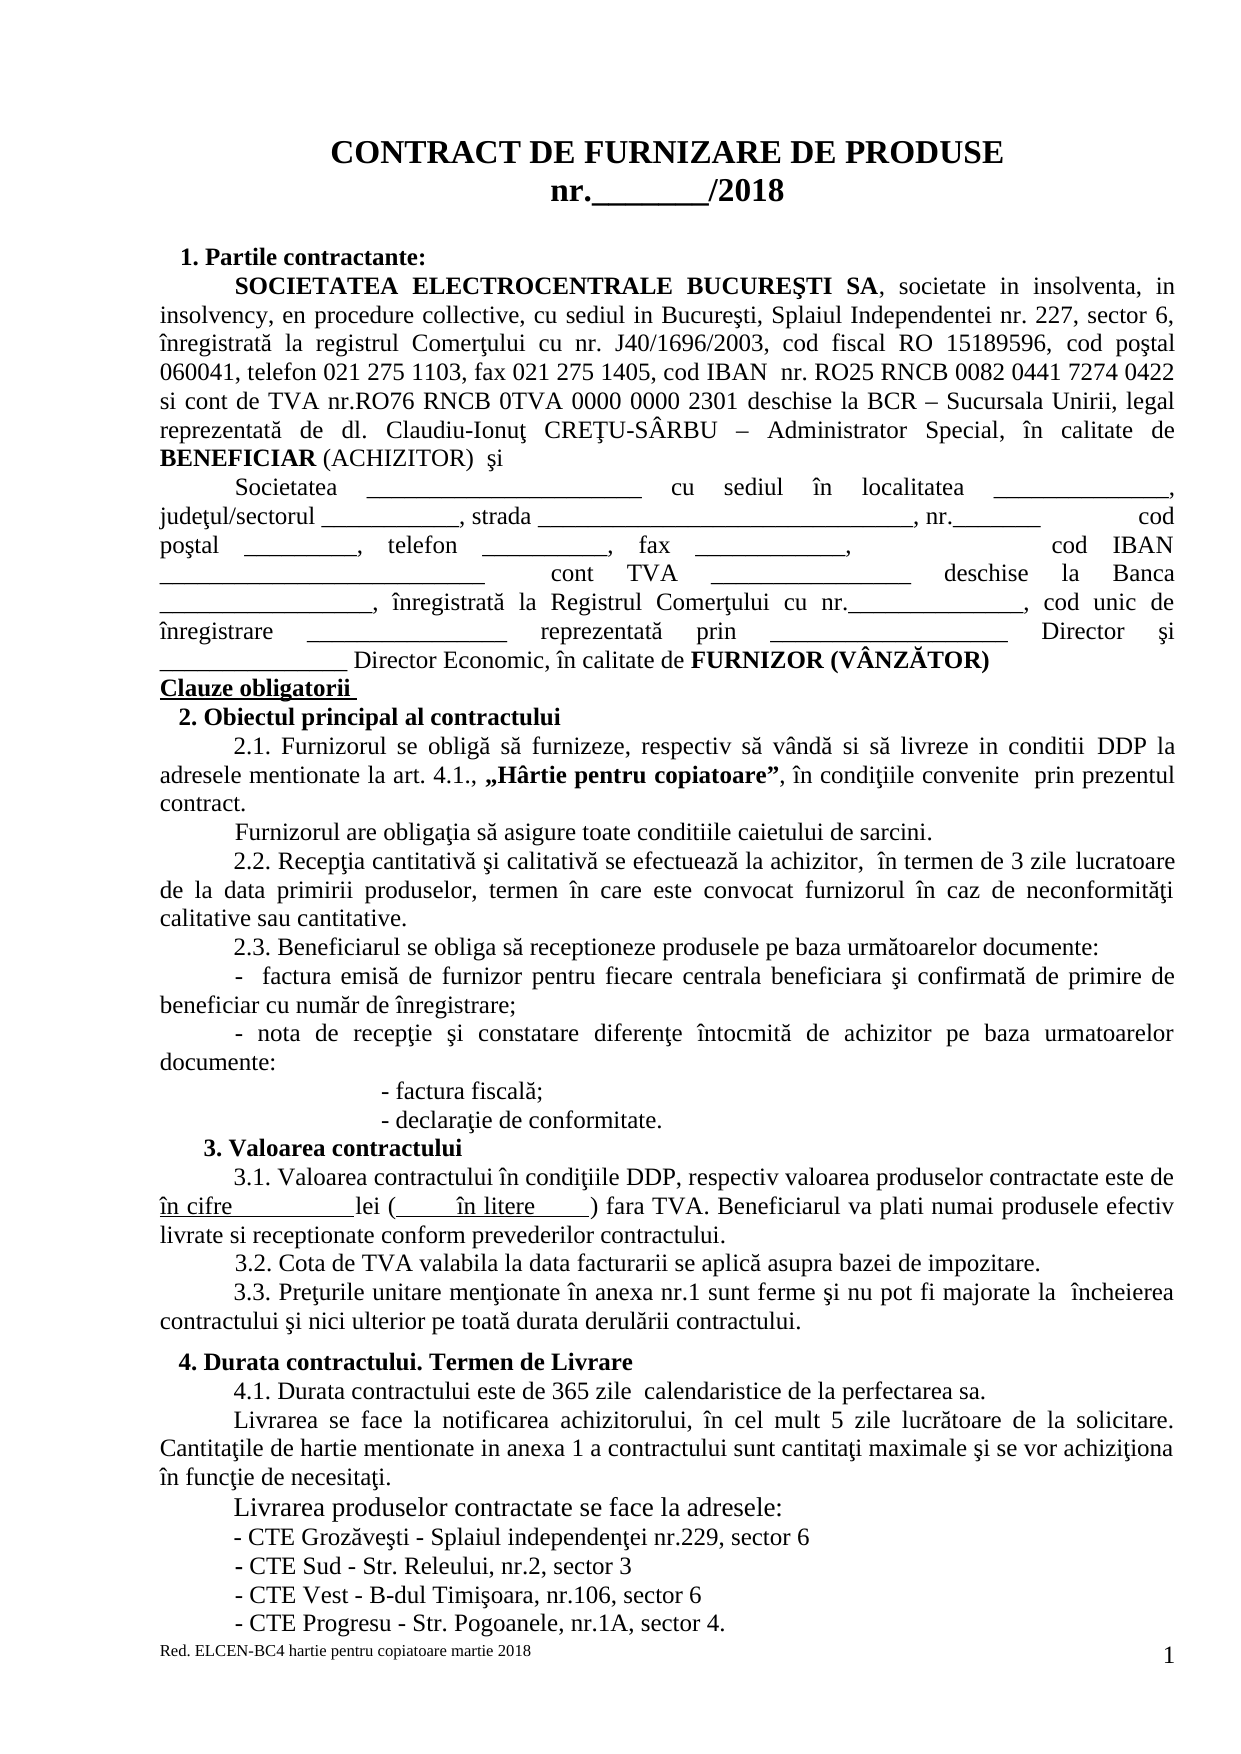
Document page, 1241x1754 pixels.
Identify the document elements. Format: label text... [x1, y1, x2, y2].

text - factura emisă de furnizor pentru fiecare centrala beneficiara şi confirmată de primire de beneficiar cu număr de înregistrare; [159, 961, 1175, 1018]
text 3.2. Cota de TVA valabila la data facturarii se aplică asupra bazei de impozitare. [159, 1248, 1175, 1277]
text 3.1. Valoarea contractului în condiţiile DDP, respectiv valoarea produselor contractate este de în cifre lei ( în litere ) fara TVA. Beneficiarul va plati numai produsele efectiv livrate si receptionate conform prevederilor contractului. [159, 1162, 1175, 1248]
text - CTE Grozăveşti - Splaiul independenţei nr.229, sector 6 [159, 1522, 1175, 1551]
text - CTE Progresu - Str. Pogoanele, nr.1A, sector 4. [159, 1608, 1175, 1637]
text - nota de recepţie şi constatare diferenţe întocmită de achizitor pe baza urmatoarelor documente: [159, 1018, 1175, 1076]
text Furnizorul are obligaţia să asigure toate conditiile caietului de sarcini. [159, 817, 1175, 846]
text 4.1. Durata contractului este de 365 zile calendaristice de la perfectarea sa. [159, 1376, 1175, 1405]
text 4. Durata contractului. Termen de Livrare [159, 1347, 1175, 1376]
text - CTE Sud - Str. Releului, nr.2, sector 3 [159, 1551, 1175, 1580]
text 3.3. Preţurile unitare menţionate în anexa nr.1 sunt ferme şi nu pot fi majorate la încheierea contractului şi nici ulterior pe toată durata derulării contractului. [159, 1277, 1175, 1335]
text 2.2. Recepţia cantitativă şi calitativă se efectuează la achizitor, în termen de 3 zile lucratoare de la data primirii produselor, termen în care este convocat furnizorul în caz de neconformităţi calitative sau cantitative. [159, 846, 1175, 932]
text SOCIETATEA ELECTROCENTRALE BUCUREŞTI SA, societate in insolventa, in insolvency, en procedure collective, cu sediul in Bucureşti, Splaiul Independentei nr. 227, sector 6, înregistrată la registrul Comerţului cu nr. J40/1696/2003, cod fiscal RO 15189596, cod poştal 060041, telefon 021 275 1103, fax 021 275 1405, cod IBAN nr. RO25 RNCB 0082 0441 7274 0422 si cont de TVA nr.RO76 RNCB 0TVA 0000 0000 2301 deschise la BCR – Sucursala Unirii, legal reprezentată de dl. Claudiu-Ionuţ CREŢU-SÂRBU – Administrator Special, în calitate de beneficiar (ACHIZITOR) şi [159, 271, 1175, 472]
text 2.3. Beneficiarul se obliga să receptioneze produsele pe baza următoarelor documente: [159, 932, 1175, 961]
text Clauze obligatorii [159, 673, 1175, 702]
text 2.1. Furnizorul se obligă să furnizeze, respectiv să vândă si să livreze in conditii DDP la adresele mentionate la art. 4.1., „Hârtie pentru copiatoare”, în condiţiile convenite prin prezentul contract. [159, 731, 1175, 817]
text 1. Partile contractante: [159, 240, 1175, 271]
text Livrarea produselor contractate se face la adresele: [159, 1491, 1175, 1522]
text - declaraţie de conformitate. [306, 1105, 1175, 1133]
text 3. Valoarea contractului [159, 1133, 1175, 1162]
text Societatea ______________________ cu sediul în localitatea ______________, judeţul/sectorul ___________, strada ______________________________, nr._______ cod poştal _________, telefon __________, fax ____________, cod IBAN __________________________ cont TVA ________________ deschise la Banca _________________, înregistrată la Registrul Comerţului cu nr.______________, cod unic de înregistrare ________________ reprezentată prin ___________________ Director şi _______________ Director Economic, în calitate de FURNIZOR (VÂNZĂTOR) [159, 472, 1175, 673]
text - factura fiscală; [306, 1076, 1175, 1105]
text 2. Obiectul principal al contractului [159, 702, 1175, 731]
text Livrarea se face la notificarea achizitorului, în cel mult 5 zile lucrătoare de la solicitare. Cantitaţile de hartie mentionate in anexa 1 a contractului sunt cantitaţi maximale şi se vor achiziţiona în funcţie de necesitaţi. [159, 1405, 1175, 1491]
text - CTE Vest - B-dul Timişoara, nr.106, sector 6 [121, 1580, 1175, 1608]
text CONTRACT DE FURNIZARE DE PRODUSE nr._______/2018 [159, 132, 1175, 209]
